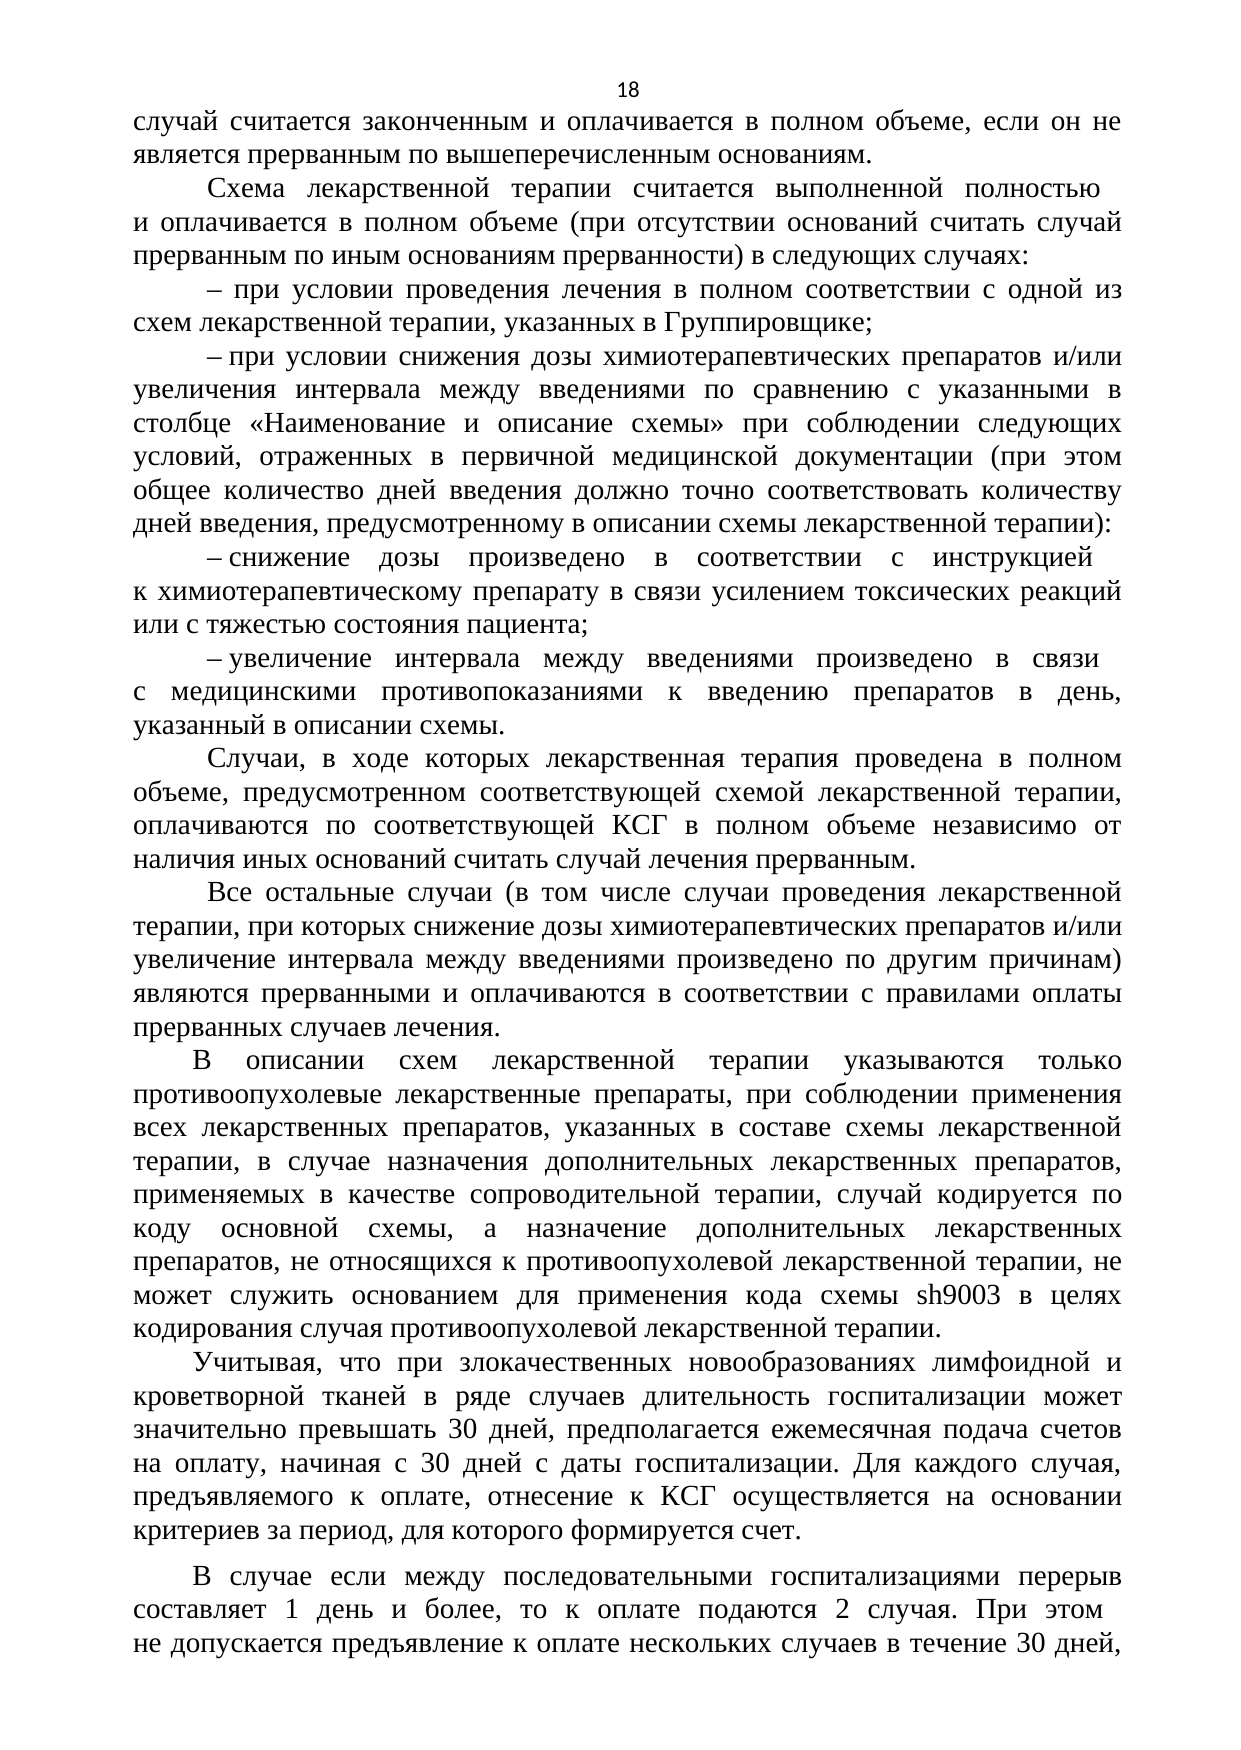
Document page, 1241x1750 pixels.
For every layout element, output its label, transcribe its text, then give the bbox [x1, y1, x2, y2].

text В описании схем лекарственной терапии указываются только противоопухолевые лекарственные препараты, при соблюдении применения всех лекарственных препаратов, указанных в составе схемы лекарственной терапии, в случае назначения дополнительных лекарственных препаратов, применяемых в качестве сопроводительной терапии, случай кодируется по коду основной схемы, а назначение дополнительных лекарственных препаратов, не относящихся к противоопухолевой лекарственной терапии, не может служить основанием для применения кода схемы sh9003 в целях кодирования случая противоопухолевой лекарственной терапии. [133, 1042, 1123, 1344]
text – при условии проведения лечения в полном соответствии с одной из схем лекарственной терапии, указанных в Группировщике; [133, 271, 1123, 338]
text Схема лекарственной терапии считается выполненной полностью и оплачивается в полном объеме (при отсутствии оснований считать случай прерванным по иным основаниям прерванности) в следующих случаях: [133, 170, 1123, 271]
text Все остальные случаи (в том числе случаи проведения лекарственной терапии, при которых снижение дозы химиотерапевтических препаратов и/или увеличение интервала между введениями произведено по другим причинам) являются прерванными и оплачиваются в соответствии с правилами оплаты прерванных случаев лечения. [133, 874, 1123, 1042]
text Случаи, в ходе которых лекарственная терапия проведена в полном объеме, предусмотренном соответствующей схемой лекарственной терапии, оплачиваются по соответствующей КСГ в полном объеме независимо от наличия иных оснований считать случай лечения прерванным. [133, 740, 1123, 874]
text Учитывая, что при злокачественных новообразованиях лимфоидной и кроветворной тканей в ряде случаев длительность госпитализации может значительно превышать 30 дней, предполагается ежемесячная подача счетов на оплату, начиная с 30 дней с даты госпитализации. Для каждого случая, предъявляемого к оплате, отнесение к КСГ осуществляется на основании критериев за период, для которого формируется счет. [133, 1344, 1123, 1545]
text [133, 1558, 1123, 1658]
text – увеличение интервала между введениями произведено в связи с медицинскими противопоказаниями к введению препаратов в день, указанный в описании схемы. [133, 640, 1123, 740]
text – снижение дозы произведено в соответствии с инструкцией к химиотерапевтическому препарату в связи усилением токсических реакций или с тяжестью состояния пациента; [133, 539, 1123, 640]
text – при условии снижения дозы химиотерапевтических препаратов и/или увеличения интервала между введениями по сравнению с указанными в столбце «Наименование и описание схемы» при соблюдении следующих условий, отраженных в первичной медицинской документации (при этом общее количество дней введения должно точно соответствовать количеству дней введения, предусмотренному в описании схемы лекарственной терапии): [133, 338, 1123, 539]
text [133, 103, 1123, 170]
